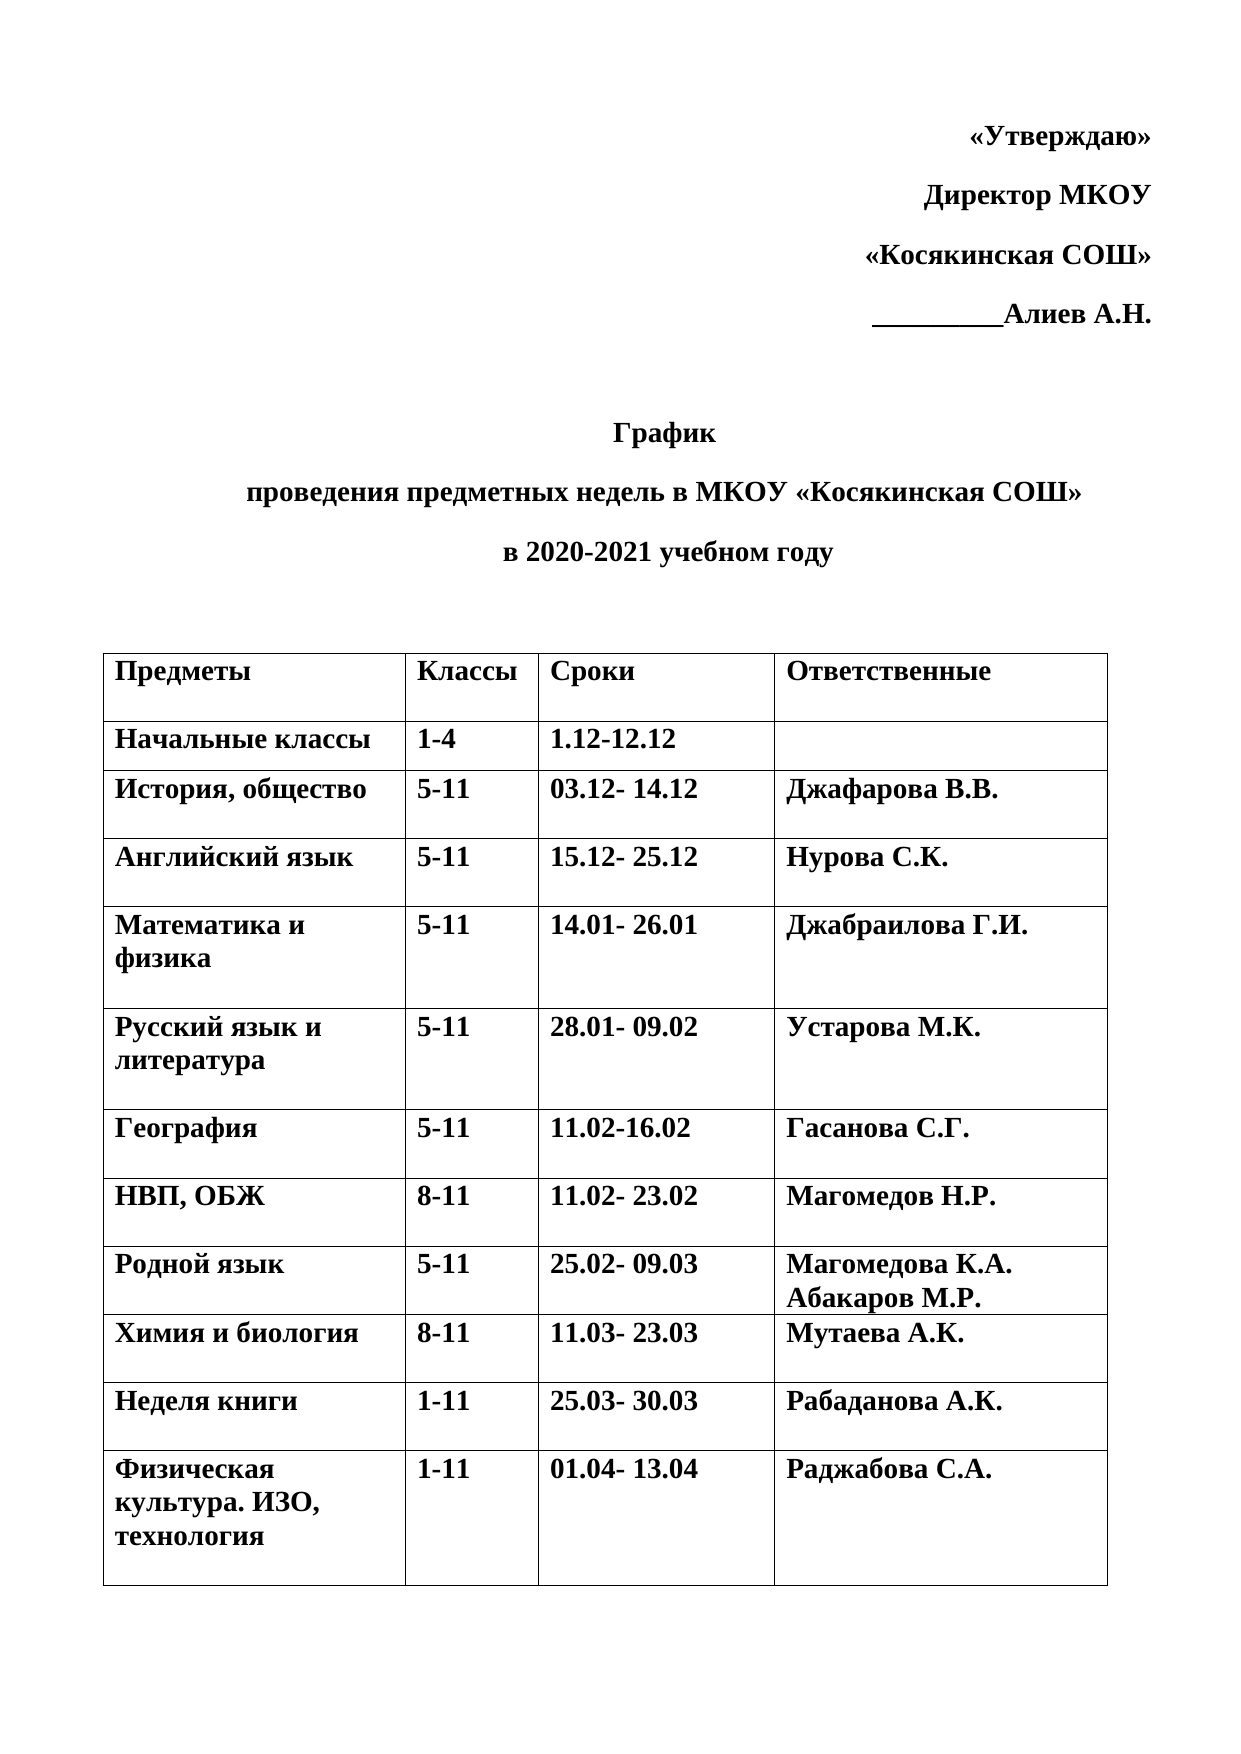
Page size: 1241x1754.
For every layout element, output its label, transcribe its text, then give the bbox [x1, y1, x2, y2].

text «Утверждаю» [177, 118, 1152, 152]
text «Косякинская СОШ» [177, 237, 1152, 270]
table_cell 15.12- 25.12 [539, 839, 774, 906]
table_cell Магомедова К.А. Абакаров М.Р. [775, 1247, 1107, 1314]
text _________Алиев А.Н. [177, 296, 1152, 330]
table_header Предметы [104, 654, 405, 721]
table_cell История, общество [104, 771, 405, 838]
table_header Сроки [539, 654, 774, 721]
table_cell Английский язык [104, 839, 405, 906]
table_cell 28.01- 09.02 [539, 1009, 774, 1109]
table_cell Нурова С.К. [775, 839, 1107, 906]
table_cell 8-11 [406, 1179, 538, 1246]
table_cell Математика и физика [104, 907, 405, 1008]
table_cell 8-11 [406, 1315, 538, 1382]
table_cell 25.03- 30.03 [539, 1383, 774, 1450]
table_cell Рабаданова А.К. [775, 1383, 1107, 1450]
table_cell Устарова М.К. [775, 1009, 1107, 1109]
table_cell 1-11 [406, 1451, 538, 1585]
table_cell Неделя книги [104, 1383, 405, 1450]
text График [177, 415, 1152, 448]
table_cell 03.12- 14.12 [539, 771, 774, 838]
table_header Ответственные [775, 654, 1107, 721]
table_cell География [104, 1110, 405, 1177]
table_cell 5-11 [406, 1110, 538, 1177]
table_cell Химия и биология [104, 1315, 405, 1382]
table_cell 25.02- 09.03 [539, 1247, 774, 1314]
table_cell Физическая культура. ИЗО, технология [104, 1451, 405, 1585]
table_cell 1.12-12.12 [539, 722, 774, 770]
table_cell 11.02- 23.02 [539, 1179, 774, 1246]
table_cell 01.04- 13.04 [539, 1451, 774, 1585]
table_cell 5-11 [406, 1009, 538, 1109]
table_cell 1-4 [406, 722, 538, 770]
table_cell Раджабова С.А. [775, 1451, 1107, 1585]
table_cell 5-11 [406, 839, 538, 906]
table_cell Джафарова В.В. [775, 771, 1107, 838]
text проведения предметных недель в МКОУ «Косякинская СОШ» [177, 474, 1152, 508]
table_cell 5-11 [406, 907, 538, 1008]
text в 2020-2021 учебном году [177, 534, 1152, 567]
table_cell Мутаева А.К. [775, 1315, 1107, 1382]
table_cell 14.01- 26.01 [539, 907, 774, 1008]
table_cell НВП, ОБЖ [104, 1179, 405, 1246]
table_cell 11.03- 23.03 [539, 1315, 774, 1382]
table_cell [775, 722, 1107, 770]
table_header Классы [406, 654, 538, 721]
table_cell 11.02-16.02 [539, 1110, 774, 1177]
table_cell 5-11 [406, 771, 538, 838]
table_cell Магомедов Н.Р. [775, 1179, 1107, 1246]
table_cell Родной язык [104, 1247, 405, 1314]
table_cell Джабраилова Г.И. [775, 907, 1107, 1008]
table_cell 5-11 [406, 1247, 538, 1314]
table_cell Начальные классы [104, 722, 405, 770]
table_cell 1-11 [406, 1383, 538, 1450]
table_cell Гасанова С.Г. [775, 1110, 1107, 1177]
text Директор МКОУ [177, 177, 1152, 211]
table_cell Русский язык и литература [104, 1009, 405, 1109]
